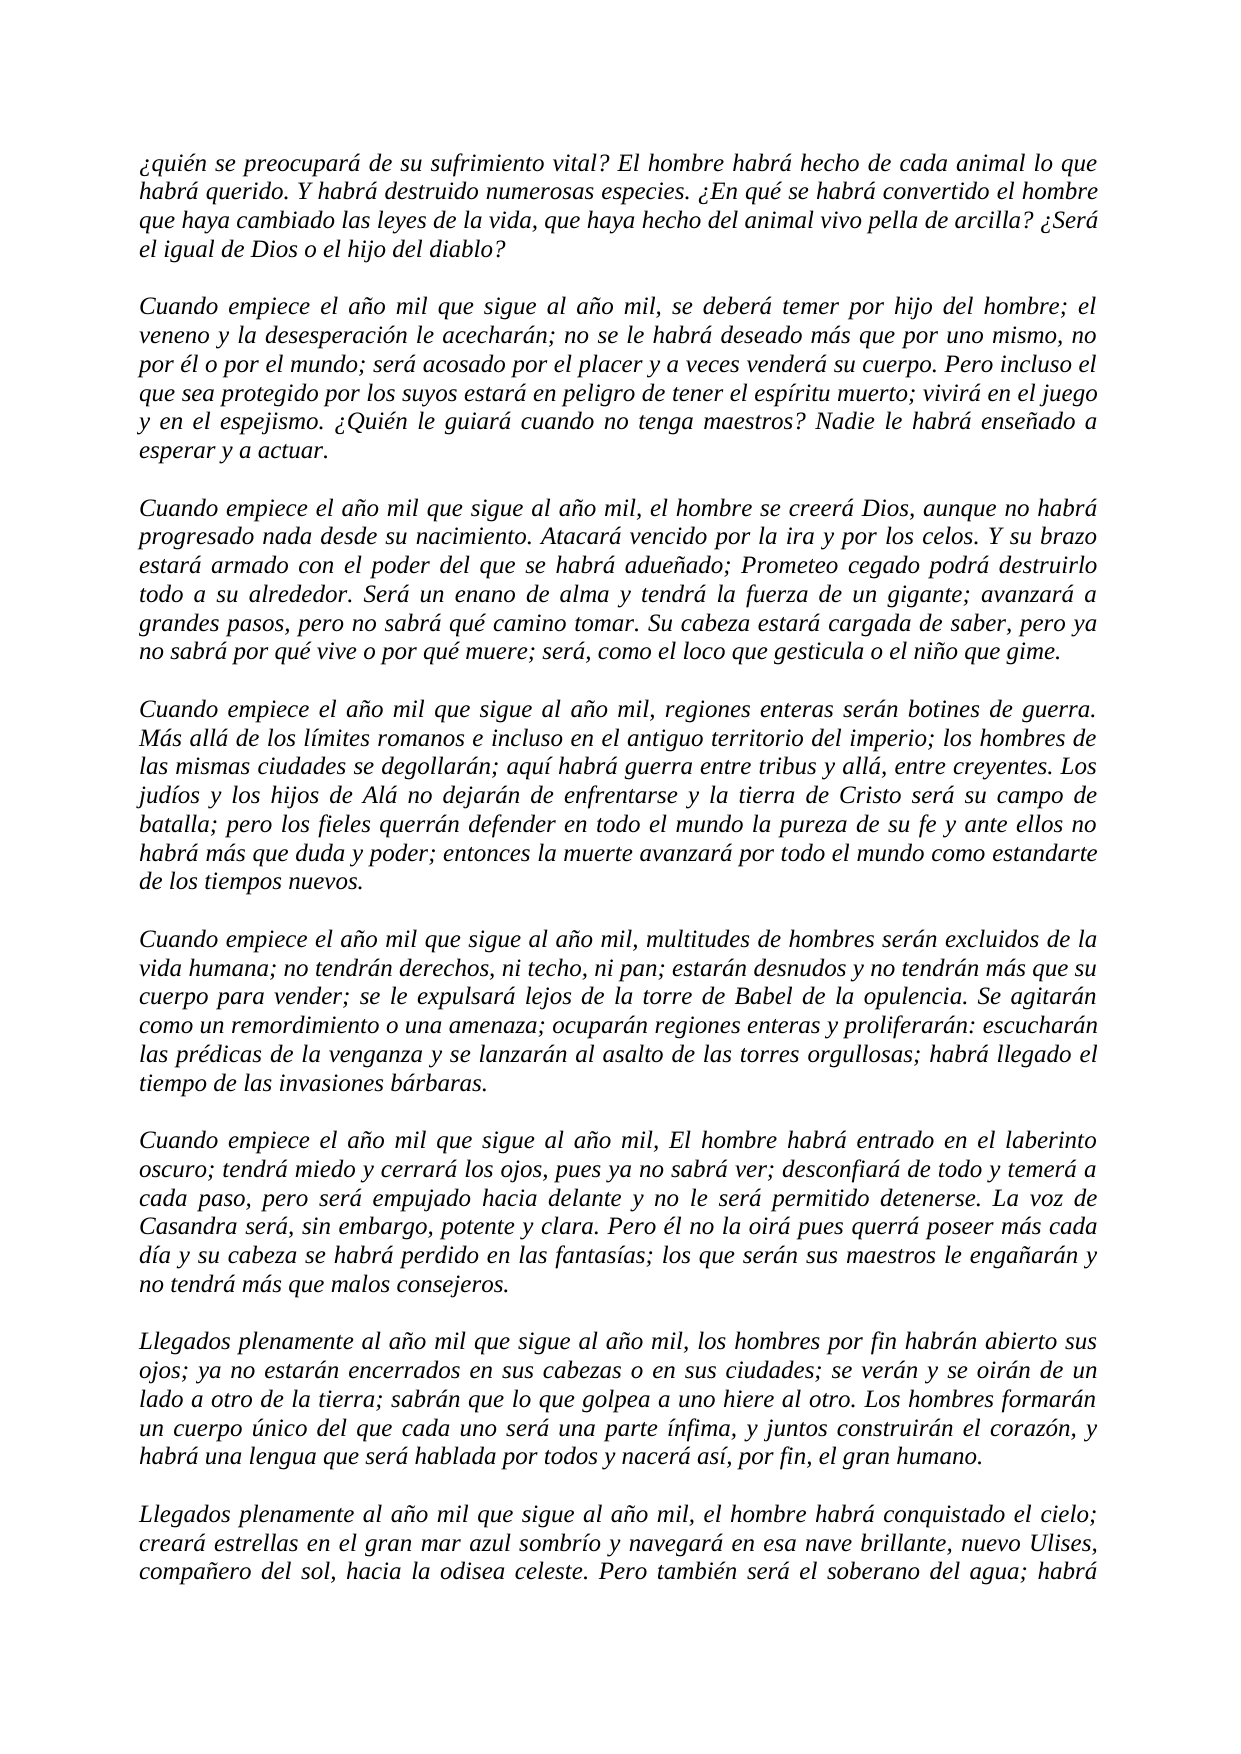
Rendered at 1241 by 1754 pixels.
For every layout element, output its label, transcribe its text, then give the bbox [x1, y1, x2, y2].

text Cuando empiece el año mil que sigue al año mil, multitudes de hombres serán excluidos de la vida humana; no tendrán derechos, ni techo, ni pan; estarán desnudos y no tendrán más que su cuerpo para vender; se le expulsará lejos de la torre de Babel de la opulencia. Se agitarán como un remordimiento o una amenaza; ocuparán regiones enteras y proliferarán: escucharán las prédicas de la venganza y se lanzarán al asalto de las torres orgullosas; habrá llegado el tiempo de las invasiones bárbaras. [139, 924, 1101, 1096]
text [139, 148, 1101, 263]
text Cuando empiece el año mil que sigue al año mil, regiones enteras serán botines de guerra. Más allá de los límites romanos e incluso en el antiguo territorio del imperio; los hombres de las mismas ciudades se degollarán; aquí habrá guerra entre tribus y allá, entre creyentes. Los judíos y los hijos de Alá no dejarán de enfrentarse y la tierra de Cristo será su campo de batalla; pero los fieles querrán defender en todo el mundo la pureza de su fe y ante ellos no habrá más que duda y poder; entonces la muerte avanzará por todo el mundo como estandarte de los tiempos nuevos. [139, 694, 1101, 895]
text Cuando empiece el año mil que sigue al año mil, El hombre habrá entrado en el laberinto oscuro; tendrá miedo y cerrará los ojos, pues ya no sabrá ver; desconfiará de todo y temerá a cada paso, pero será empujado hacia delante y no le será permitido detenerse. La voz de Casandra será, sin embargo, potente y clara. Pero él no la oirá pues querrá poseer más cada día y su cabeza se habrá perdido en las fantasías; los que serán sus maestros le engañarán y no tendrá más que malos consejeros. [139, 1125, 1101, 1298]
text Cuando empiece el año mil que sigue al año mil, se deberá temer por hijo del hombre; el veneno y la desesperación le acecharán; no se le habrá deseado más que por uno mismo, no por él o por el mundo; será acosado por el placer y a veces venderá su cuerpo. Pero incluso el que sea protegido por los suyos estará en peligro de tener el espíritu muerto; vivirá en el juego y en el espejismo. ¿Quién le guiará cuando no tenga maestros? Nadie le habrá enseñado a esperar y a actuar. [139, 291, 1101, 464]
text Llegados plenamente al año mil que sigue al año mil, los hombres por fin habrán abierto sus ojos; ya no estarán encerrados en sus cabezas o en sus ciudades; se verán y se oirán de un lado a otro de la tierra; sabrán que lo que golpea a uno hiere al otro. Los hombres formarán un cuerpo único del que cada uno será una parte ínfima, y juntos construirán el corazón, y habrá una lengua que será hablada por todos y nacerá así, por fin, el gran humano. [139, 1326, 1101, 1470]
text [139, 1499, 1101, 1585]
text Cuando empiece el año mil que sigue al año mil, el hombre se creerá Dios, aunque no habrá progresado nada desde su nacimiento. Atacará vencido por la ira y por los celos. Y su brazo estará armado con el poder del que se habrá adueñado; Prometeo cegado podrá destruirlo todo a su alrededor. Será un enano de alma y tendrá la fuerza de un gigante; avanzará a grandes pasos, pero no sabrá qué camino tomar. Su cabeza estará cargada de saber, pero ya no sabrá por qué vive o por qué muere; será, como el loco que gesticula o el niño que gime. [139, 493, 1101, 665]
